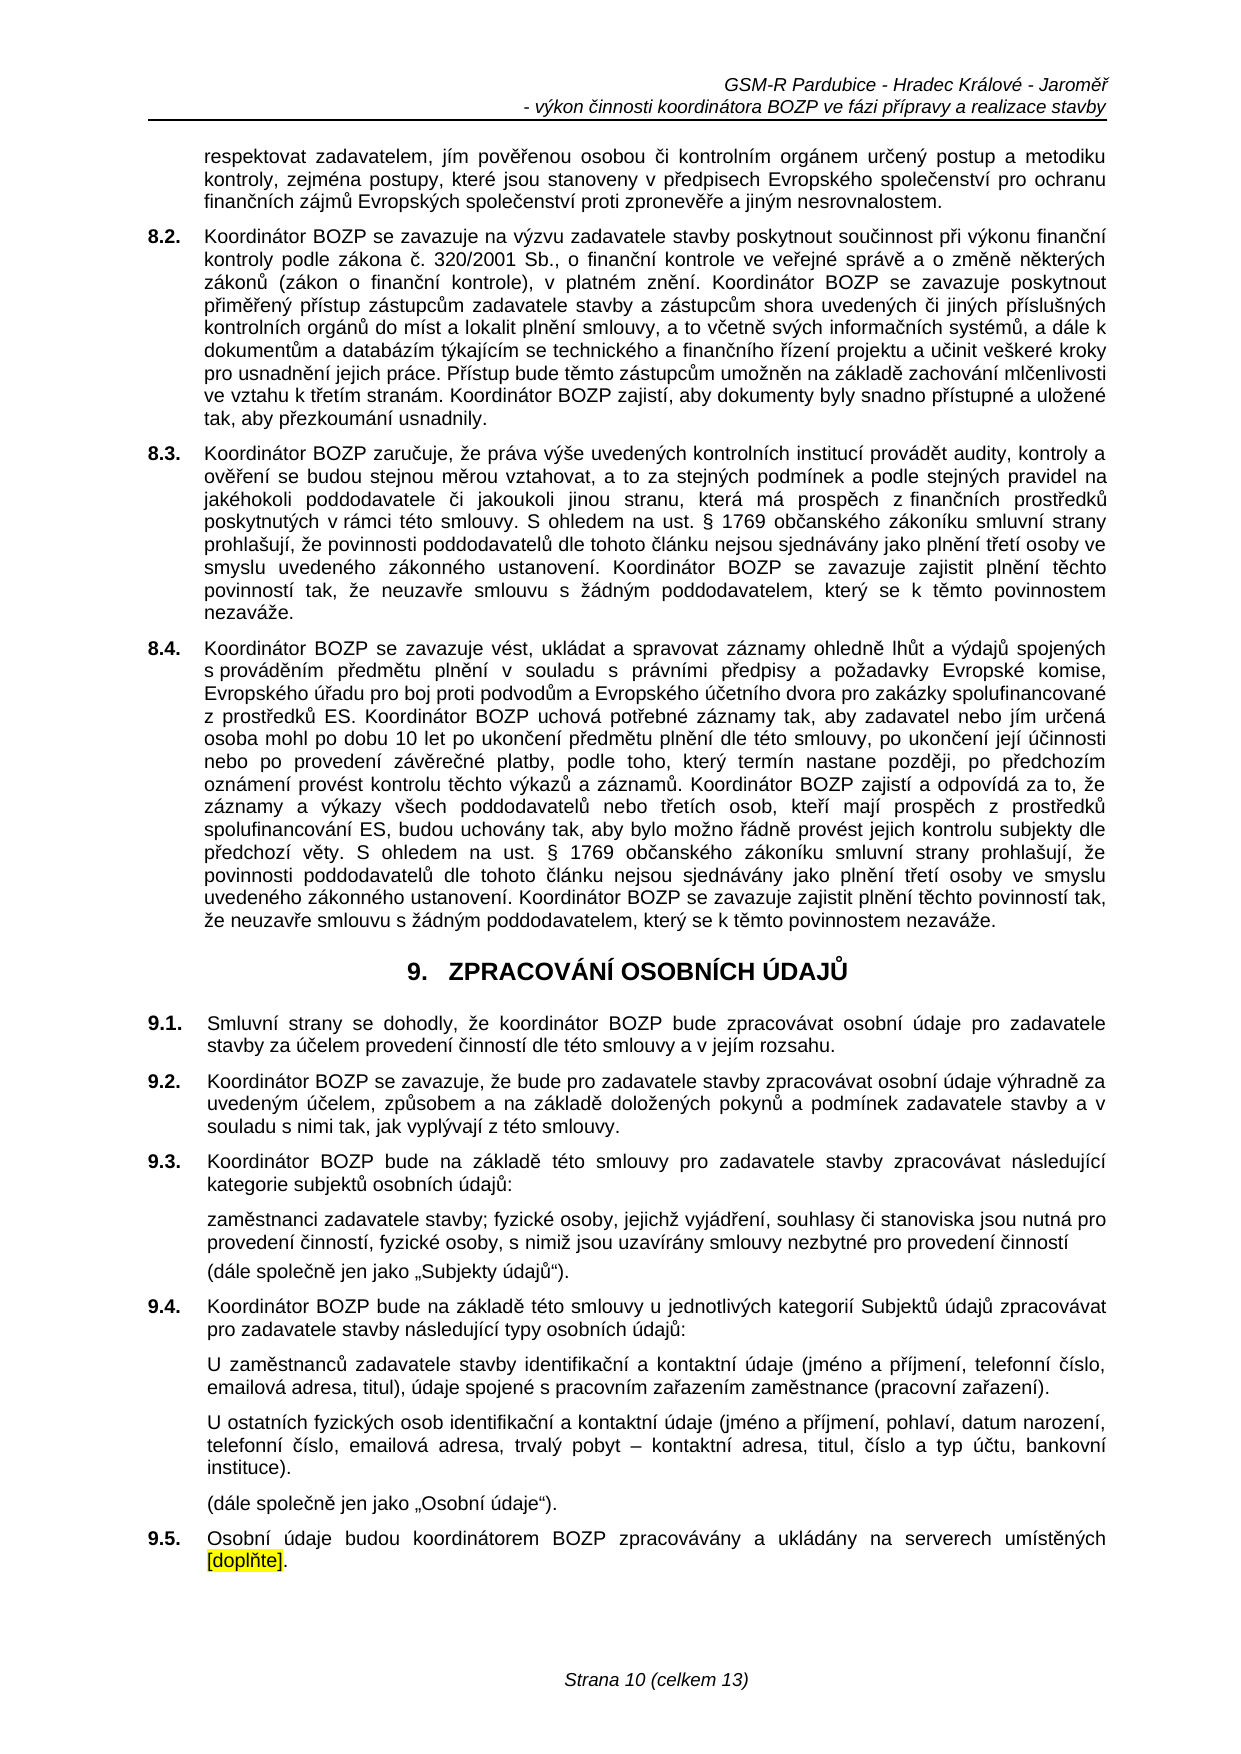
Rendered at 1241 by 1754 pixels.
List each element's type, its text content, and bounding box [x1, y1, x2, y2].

text 9.5. Osobní údaje budou koordinátorem BOZP zpracovávány a ukládány na serverech umístěných [doplňte]. [148, 1527, 1107, 1572]
text 9.2. Koordinátor BOZP se zavazuje, že bude pro zadavatele stavby zpracovávat osobní údaje výhradně za uvedeným účelem, způsobem a na základě doložených pokynů a podmínek zadavatele stavby a v souladu s nimi tak, jak vyplývají z této smlouvy. [148, 1069, 1107, 1138]
text (dále společně jen jako „Osobní údaje“). [207, 1491, 1107, 1514]
text 9. ZPRACOVÁNÍ osobních údajů [148, 957, 1107, 985]
text U ostatních fyzických osob identifikační a kontaktní údaje (jméno a příjmení, pohlaví, datum narození, telefonní číslo, emailová adresa, trvalý pobyt – kontaktní adresa, titul, číslo a typ účtu, bankovní instituce). [207, 1411, 1107, 1479]
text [148, 145, 1107, 213]
text (dále společně jen jako „Subjekty údajů“). [207, 1260, 1107, 1282]
text 9.4. Koordinátor BOZP bude na základě této smlouvy u jednotlivých kategorií Subjektů údajů zpracovávat pro zadavatele stavby následující typy osobních údajů: [148, 1295, 1107, 1340]
text 8.2. Koordinátor BOZP se zavazuje na výzvu zadavatele stavby poskytnout součinnost při výkonu finanční kontroly podle zákona č. 320/2001 Sb., o finanční kontrole ve veřejné správě a o změně některých zákonů (zákon o finanční kontrole), v platném znění. Koordinátor BOZP se zavazuje poskytnout přiměřený přístup zástupcům zadavatele stavby a zástupcům shora uvedených či jiných příslušných kontrolních orgánů do míst a lokalit plnění smlouvy, a to včetně svých informačních systémů, a dále k dokumentům a databázím týkajícím se technického a finančního řízení projektu a učinit veškeré kroky pro usnadnění jejich práce. Přístup bude těmto zástupcům umožněn na základě zachování mlčenlivosti ve vztahu k třetím stranám. Koordinátor BOZP zajistí, aby dokumenty byly snadno přístupné a uložené tak, aby přezkoumání usnadnily. [148, 225, 1107, 430]
text 8.4. Koordinátor BOZP se zavazuje vést, ukládat a spravovat záznamy ohledně lhůt a výdajů spojených s prováděním předmětu plnění v souladu s právními předpisy a požadavky Evropské komise, Evropského úřadu pro boj proti podvodům a Evropského účetního dvora pro zakázky spolufinancované z prostředků ES. Koordinátor BOZP uchová potřebné záznamy tak, aby zadavatel nebo jím určená osoba mohl po dobu 10 let po ukončení předmětu plnění dle této smlouvy, po ukončení její účinnosti nebo po provedení závěrečné platby, podle toho, který termín nastane později, po předchozím oznámení provést kontrolu těchto výkazů a záznamů. Koordinátor BOZP zajistí a odpovídá za to, že záznamy a výkazy všech poddodavatelů nebo třetích osob, kteří mají prospěch z prostředků spolufinancování ES, budou uchovány tak, aby bylo možno řádně provést jejich kontrolu subjekty dle předchozí věty. S ohledem na ust. § 1769 občanského zákoníku smluvní strany prohlašují, že povinnosti poddodavatelů dle tohoto článku nejsou sjednávány jako plnění třetí osoby ve smyslu uvedeného zákonného ustanovení. Koordinátor BOZP se zavazuje zajistit plnění těchto povinností tak, že neuzavře smlouvu s žádným poddodavatelem, který se k těmto povinnostem nezaváže. [148, 636, 1107, 932]
text zaměstnanci zadavatele stavby; fyzické osoby, jejichž vyjádření, souhlasy či stanoviska jsou nutná pro provedení činností, fyzické osoby, s nimiž jsou uzavírány smlouvy nezbytné pro provedení činností [207, 1208, 1107, 1253]
text 8.3. Koordinátor BOZP zaručuje, že práva výše uvedených kontrolních institucí provádět audity, kontroly a ověření se budou stejnou měrou vztahovat, a to za stejných podmínek a podle stejných pravidel na jakéhokoli poddodavatele či jakoukoli jinou stranu, která má prospěch z finančních prostředků poskytnutých v rámci této smlouvy. S ohledem na ust. § 1769 občanského zákoníku smluvní strany prohlašují, že povinnosti poddodavatelů dle tohoto článku nejsou sjednávány jako plnění třetí osoby ve smyslu uvedeného zákonného ustanovení. Koordinátor BOZP se zavazuje zajistit plnění těchto povinností tak, že neuzavře smlouvu s žádným poddodavatelem, který se k těmto povinnostem nezaváže. [148, 442, 1107, 624]
text 9.3. Koordinátor BOZP bude na základě této smlouvy pro zadavatele stavby zpracovávat následující kategorie subjektů osobních údajů: [148, 1150, 1107, 1196]
text U zaměstnanců zadavatele stavby identifikační a kontaktní údaje (jméno a příjmení, telefonní číslo, emailová adresa, titul), údaje spojené s pracovním zařazením zaměstnance (pracovní zařazení). [207, 1353, 1107, 1398]
text 9.1. Smluvní strany se dohodly, že koordinátor BOZP bude zpracovávat osobní údaje pro zadavatele stavby za účelem provedení činností dle této smlouvy a v jejím rozsahu. [148, 1010, 1107, 1057]
